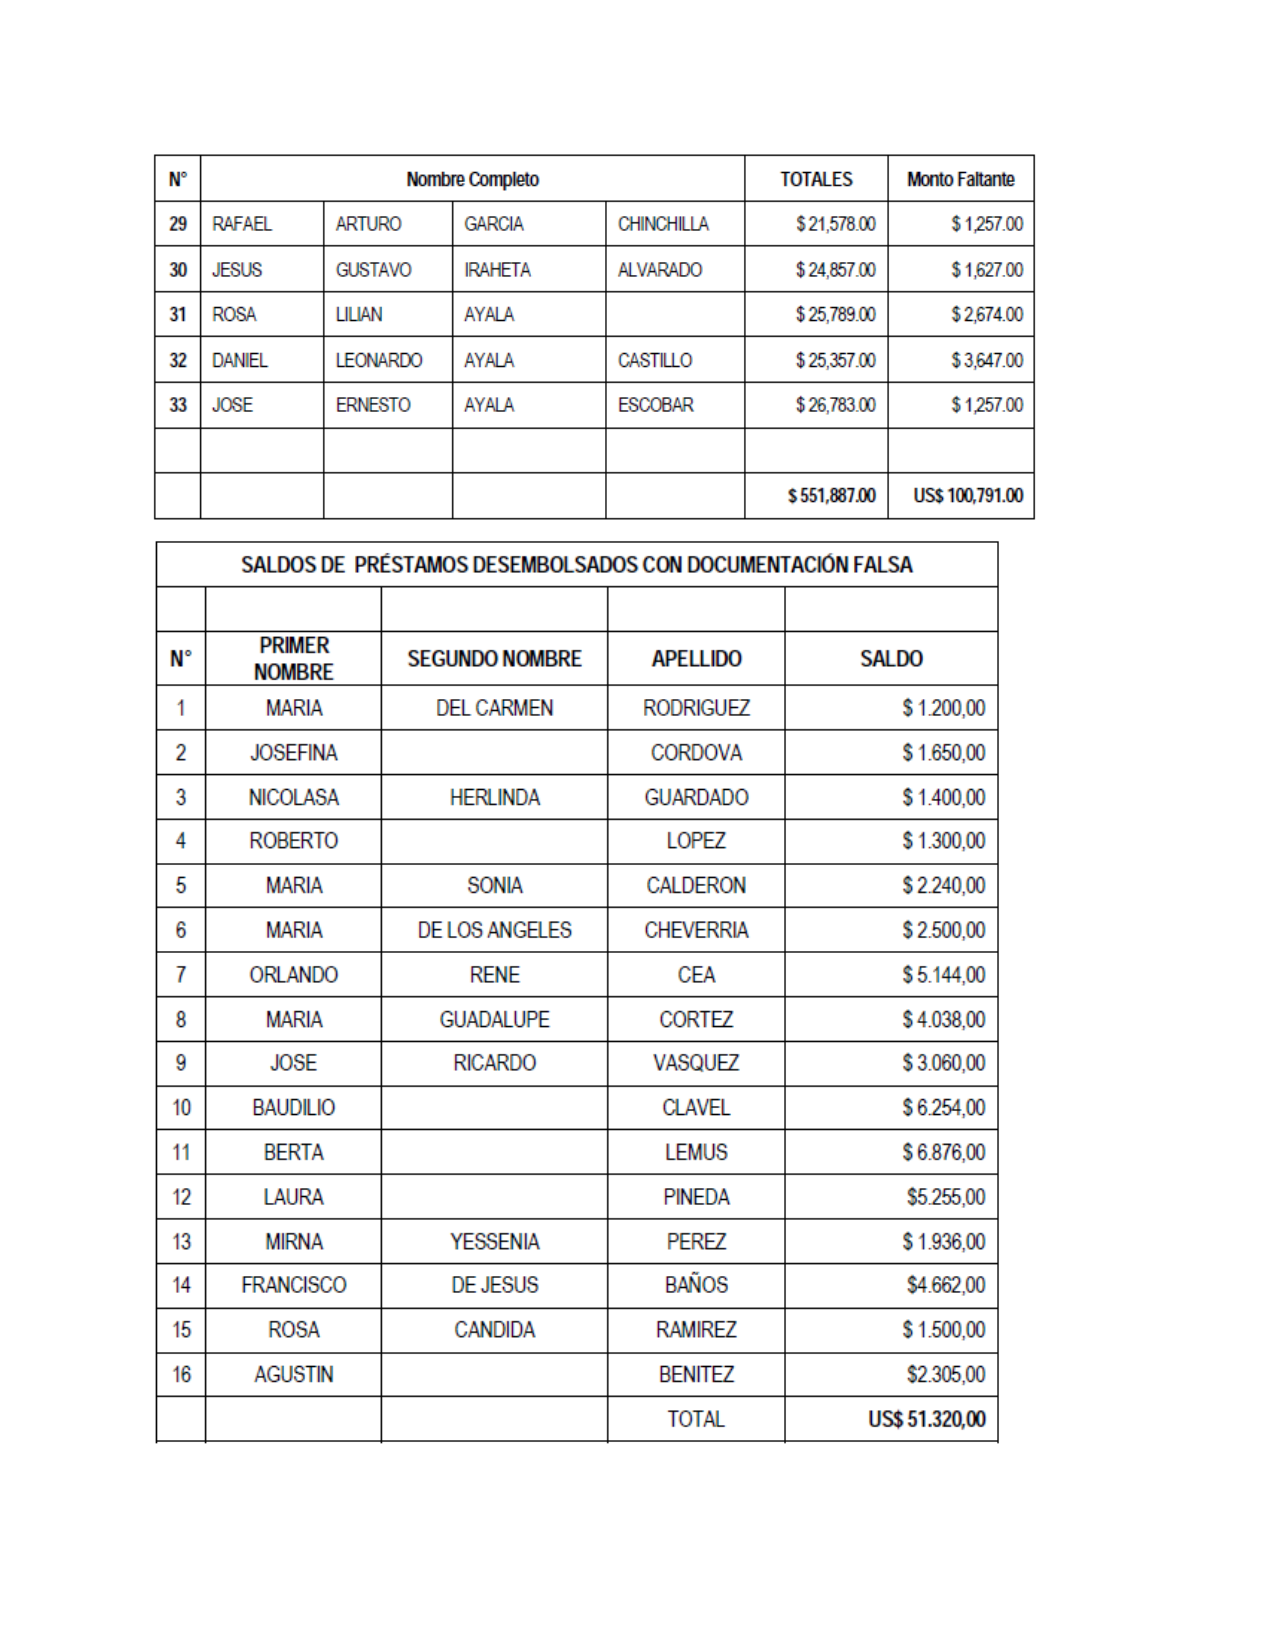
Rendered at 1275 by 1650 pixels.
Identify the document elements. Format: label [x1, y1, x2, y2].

picture [150, 150, 1038, 524]
picture [150, 537, 1002, 1445]
